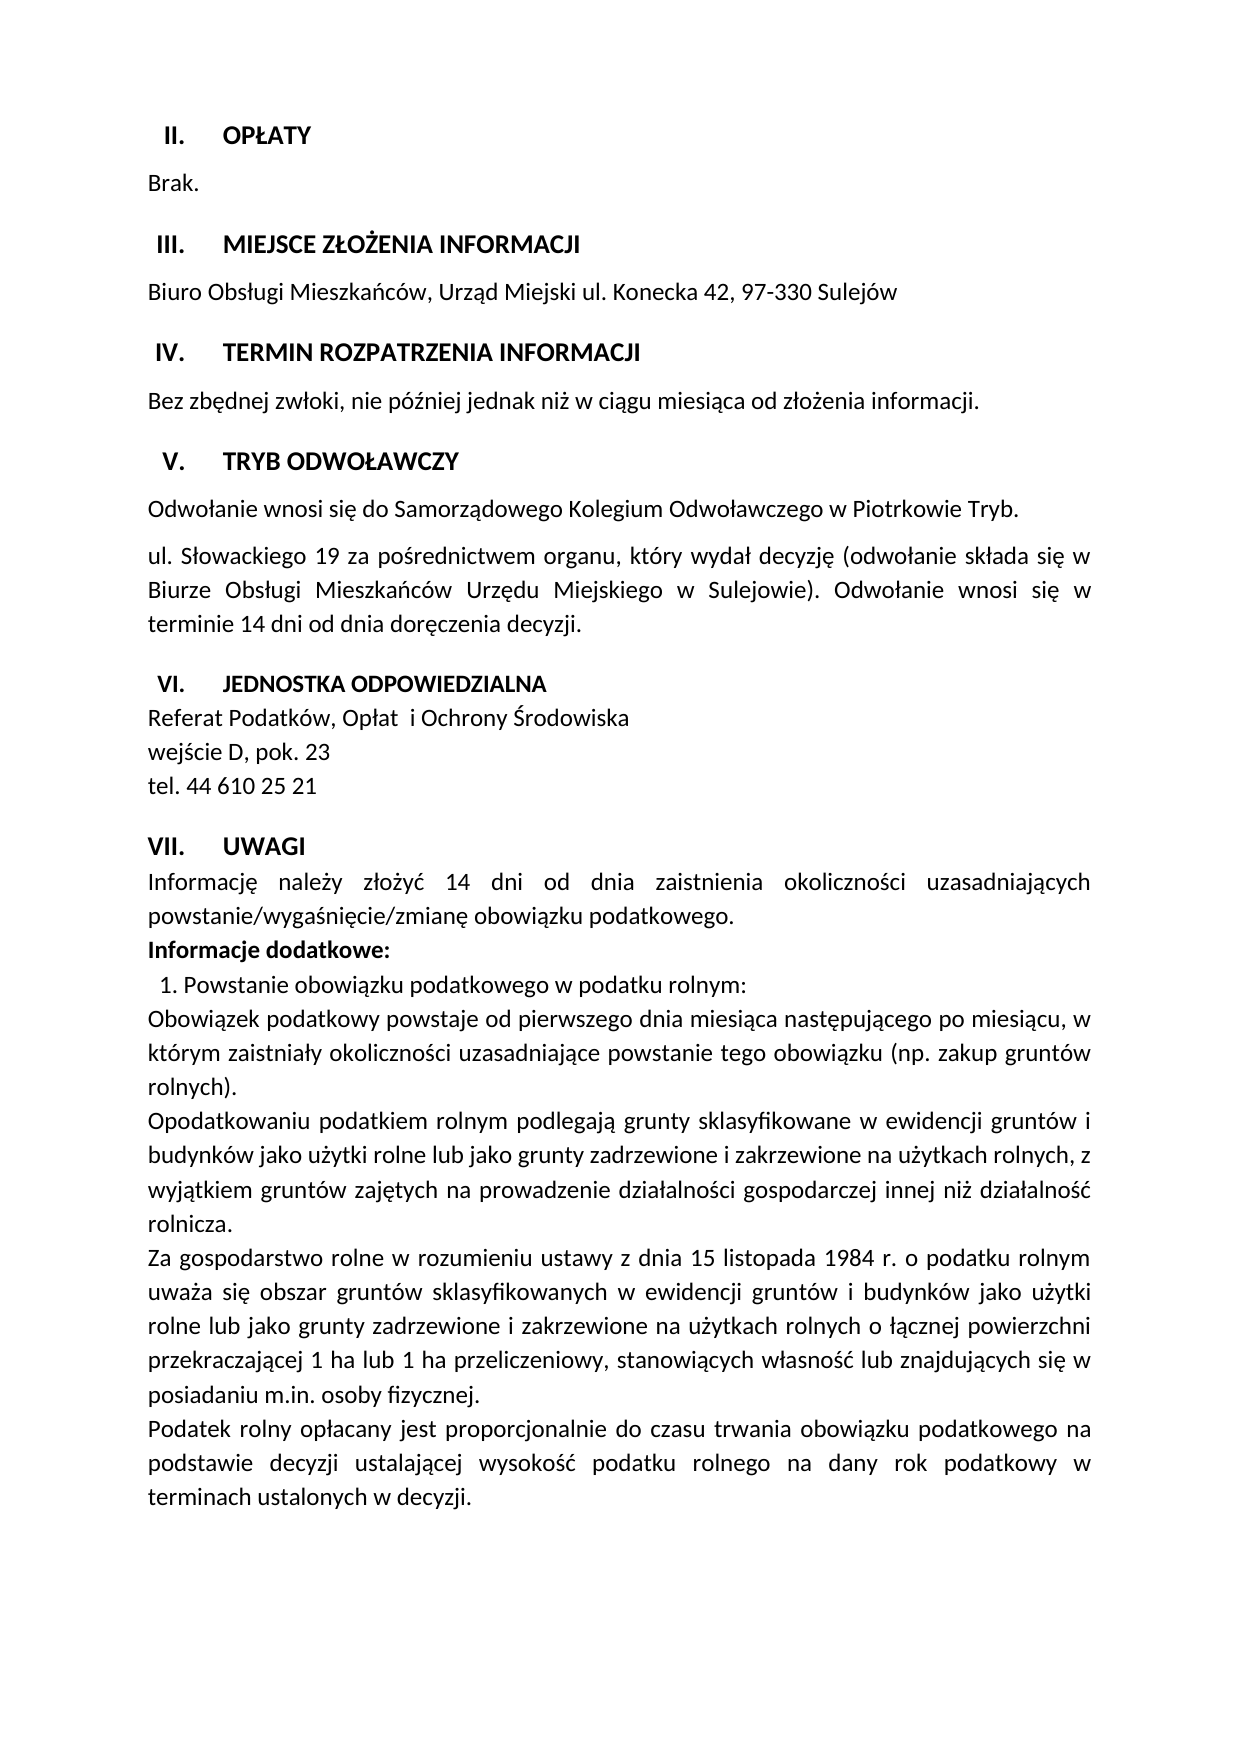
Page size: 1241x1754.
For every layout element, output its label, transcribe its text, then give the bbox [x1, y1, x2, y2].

text tel. 44 610 25 21 [148, 770, 1092, 801]
text wejście D, pok. 23 [148, 736, 1092, 767]
text JEDNOSTKA ODPOWIEDZIALNA [185, 668, 1092, 698]
text Informacje dodatkowe: [148, 935, 1092, 965]
text Odwołanie wnosi się do Samorządowego Kolegium Odwoławczego w Piotrkowie Tryb. [148, 493, 1092, 524]
text Brak. [148, 168, 1092, 198]
text Informację należy złożyć 14 dni od dnia zaistnienia okoliczności uzasadniających powstanie/wygaśnięcie/zmianę obowiązku podatkowego. [148, 866, 1092, 931]
text TERMIN ROZPATRZENIA INFORMACJI [185, 335, 1092, 368]
text UWAGI [185, 829, 1092, 862]
text Biuro Obsługi Mieszkańców, Urząd Miejski ul. Konecka 42, 97-330 Sulejów [148, 276, 1092, 307]
text Obowiązek podatkowy powstaje od pierwszego dnia miesiąca następującego po miesiącu, w którym zaistniały okoliczności uzasadniające powstanie tego obowiązku (np. zakup gruntów rolnych). [148, 1003, 1092, 1102]
text Referat Podatków, Opłat i Ochrony Środowiska [148, 702, 1092, 732]
text OPŁATY [185, 118, 1092, 151]
text Opodatkowaniu podatkiem rolnym podlegają grunty sklasyfikowane w ewidencji gruntów i budynków jako użytki rolne lub jako grunty zadrzewione i zakrzewione na użytkach rolnych, z wyjątkiem gruntów zajętych na prowadzenie działalności gospodarczej innej niż działalność rolnicza. [148, 1106, 1092, 1238]
text ul. Słowackiego 19 za pośrednictwem organu, który wydał decyzję (odwołanie składa się w Biurze Obsługi Mieszkańców Urzędu Miejskiego w Sulejowie). Odwołanie wnosi się w terminie 14 dni od dnia doręczenia decyzji. [148, 540, 1092, 639]
text Podatek rolny opłacany jest proporcjonalnie do czasu trwania obowiązku podatkowego na podstawie decyzji ustalającej wysokość podatku rolnego na dany rok podatkowy w terminach ustalonych w decyzji. [148, 1413, 1092, 1512]
text MIEJSCE ZŁOŻENIA INFORMACJI [185, 227, 1092, 260]
text Bez zbędnej zwłoki, nie później jednak niż w ciągu miesiąca od złożenia informacji. [148, 385, 1092, 415]
text 1. Powstanie obowiązku podatkowego w podatku rolnym: [148, 969, 1092, 999]
text Za gospodarstwo rolne w rozumieniu ustawy z dnia 15 listopada 1984 r. o podatku rolnym uważa się obszar gruntów sklasyfikowanych w ewidencji gruntów i budynków jako użytki rolne lub jako grunty zadrzewione i zakrzewione na użytkach rolnych o łącznej powierzchni przekraczającej 1 ha lub 1 ha przeliczeniowy, stanowiących własność lub znajdujących się w posiadaniu m.in. osoby fizycznej. [148, 1242, 1092, 1409]
text TRYB ODWOŁAWCZY [185, 444, 1092, 477]
